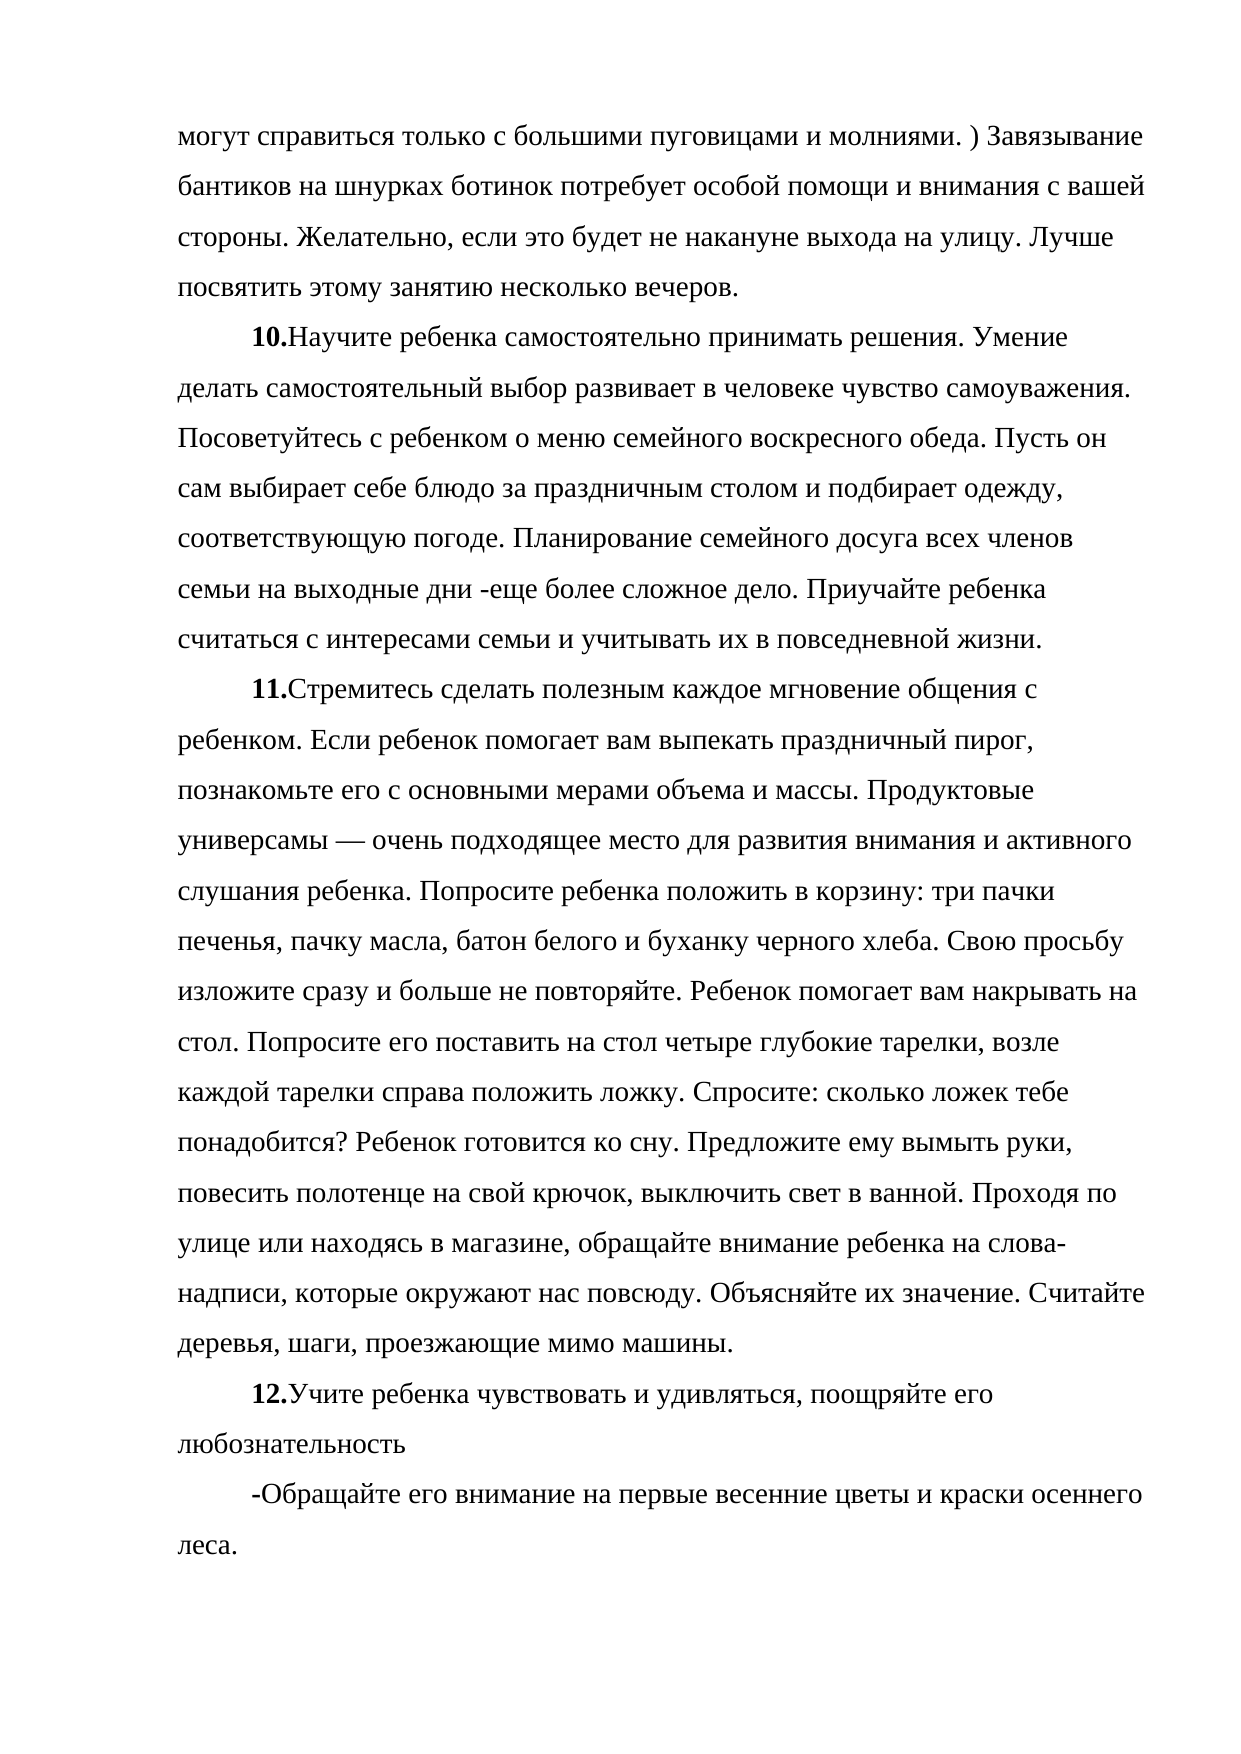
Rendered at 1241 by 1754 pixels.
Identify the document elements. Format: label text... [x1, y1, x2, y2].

text 10.Научите ребенка самостоятельно принимать решения. Умение делать самостоятельный выбор развивает в человеке чувство самоуважения. Посоветуйтесь с ребенком о меню семейного воскресного обеда. Пусть он сам выбирает себе блюдо за праздничным столом и подбирает одежду, соответствующую погоде. Планирование семейного досуга всех членов семьи на выходные дни -еще более сложное дело. Приучайте ребенка считаться с интересами семьи и учитывать их в повседневной жизни. [177, 319, 1152, 655]
text 11.Стремитесь сделать полезным каждое мгновение общения с ребенком. Если ребенок помогает вам выпекать праздничный пирог, познакомьте его с основными мерами объема и массы. Продуктовые универсамы — очень подходящее место для развития внимания и активного слушания ребенка. Попросите ребенка положить в корзину: три пачки печенья, пачку масла, батон белого и буханку черного хлеба. Свою просьбу изложите сразу и больше не повторяйте. Ребенок помогает вам накрывать на стол. Попросите его поставить на стол четыре глубокие тарелки, возле каждой тарелки справа положить ложку. Спросите: сколько ложек тебе понадобится? Ребенок готовится ко сну. Предложите ему вымыть руки, повесить полотенце на свой крючок, выключить свет в ванной. Проходя по улице или находясь в магазине, обращайте внимание ребенка на слова-надписи, которые окружают нас повсюду. Объясняйте их значение. Считайте деревья, шаги, проезжающие мимо машины. [177, 672, 1152, 1359]
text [177, 118, 1152, 303]
text -Обращайте его внимание на первые весенние цветы и краски осеннего леса. [177, 1477, 1152, 1560]
text 12.Учите ребенка чувствовать и удивляться, поощряйте его любознательность [177, 1376, 1152, 1460]
